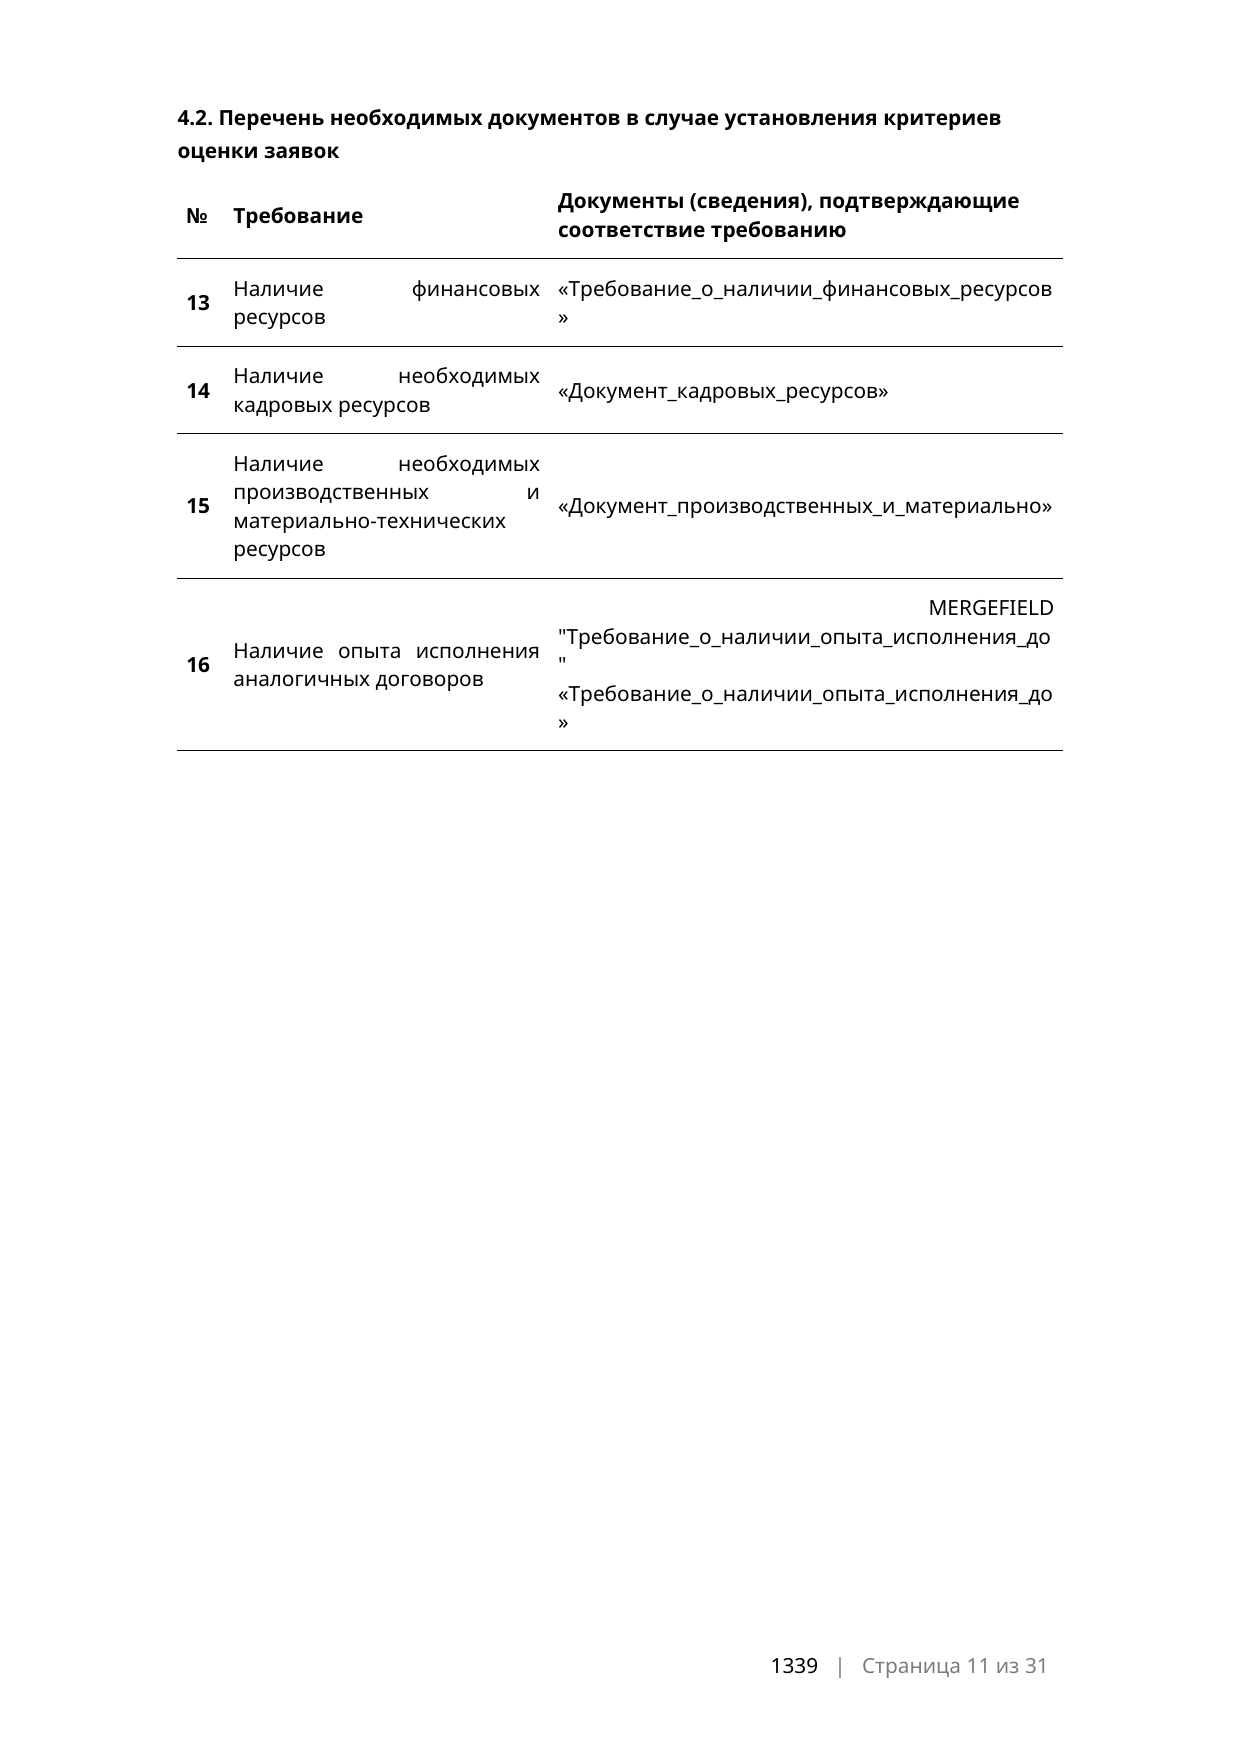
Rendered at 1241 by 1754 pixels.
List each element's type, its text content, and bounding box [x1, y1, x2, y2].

text Перечень необходимых документов в случае установления критериев оценки заявок [177, 99, 1063, 166]
